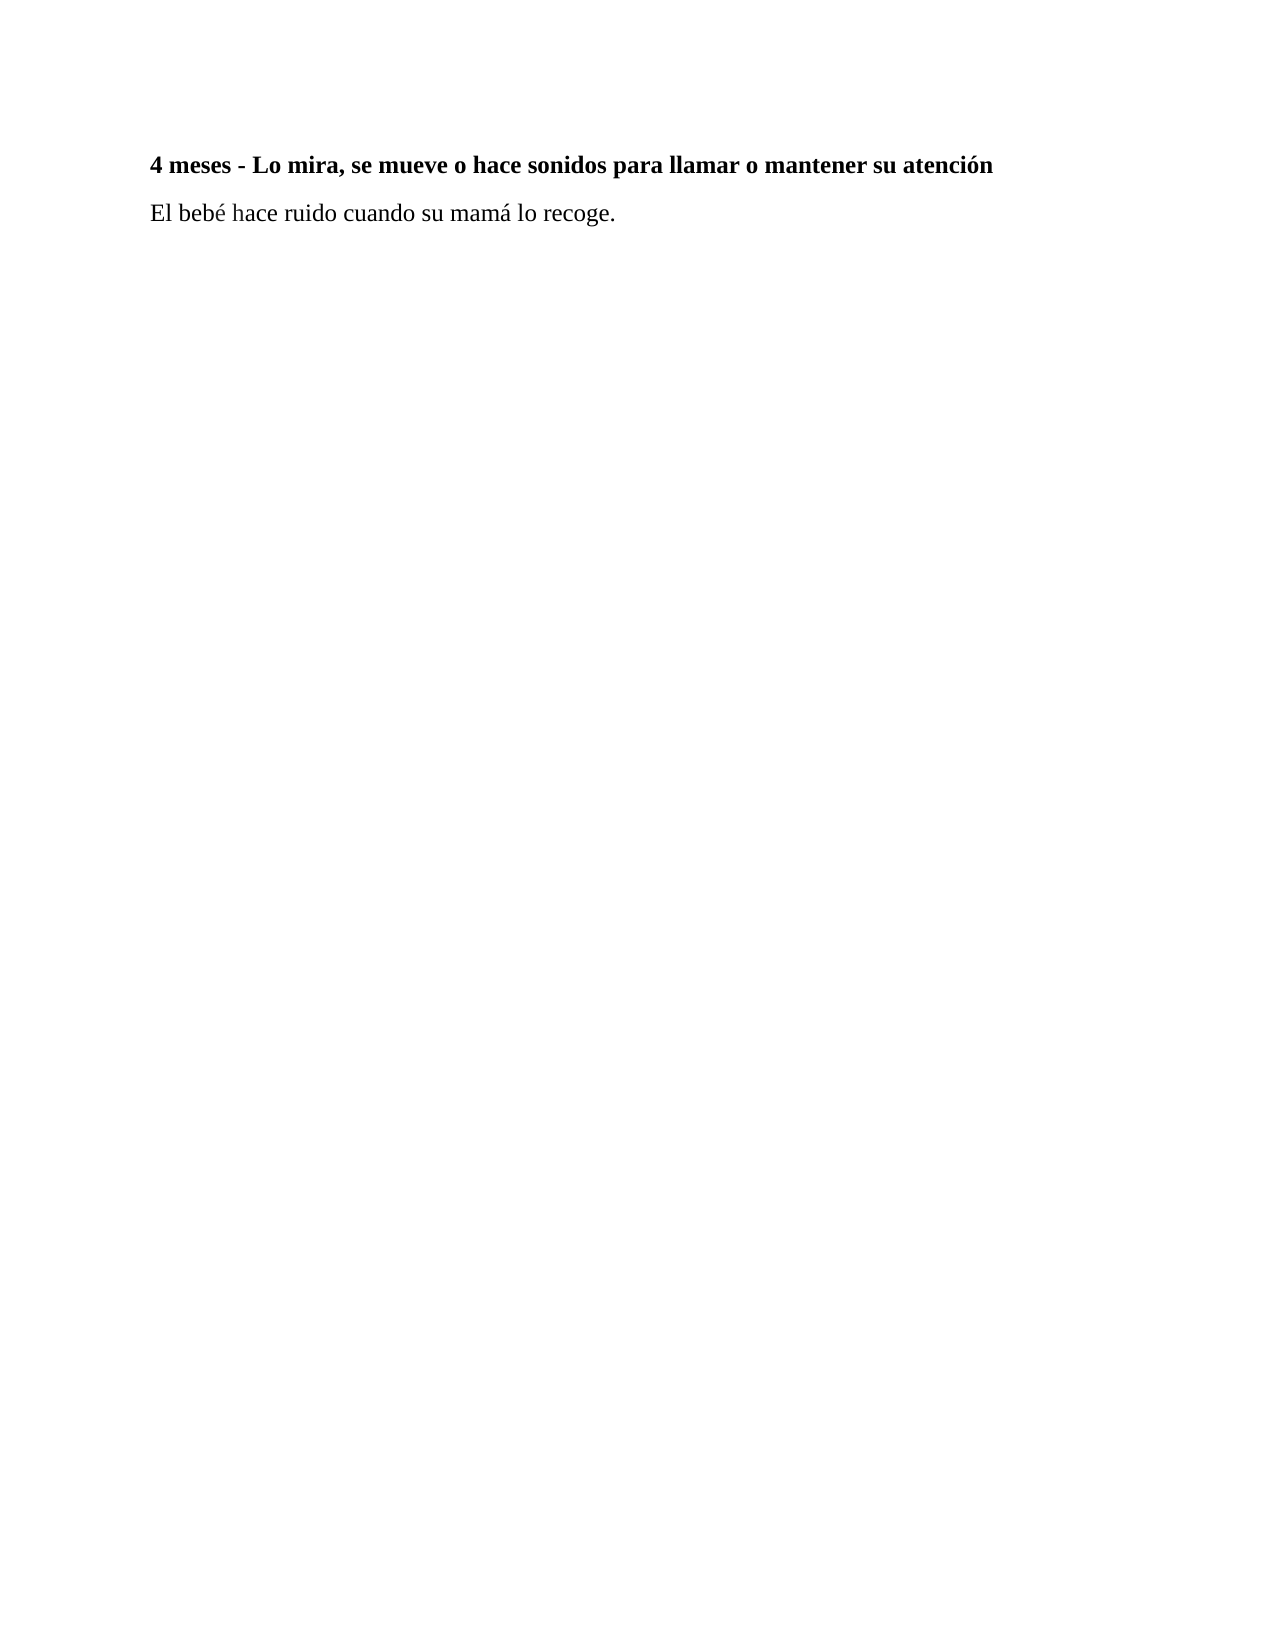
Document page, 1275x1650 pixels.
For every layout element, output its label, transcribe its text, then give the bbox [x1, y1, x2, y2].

text 4 meses - Lo mira, se mueve o hace sonidos para llamar o mantener su atención [150, 150, 1125, 179]
text El bebé hace ruido cuando su mamá lo recoge. [244, 198, 1125, 226]
